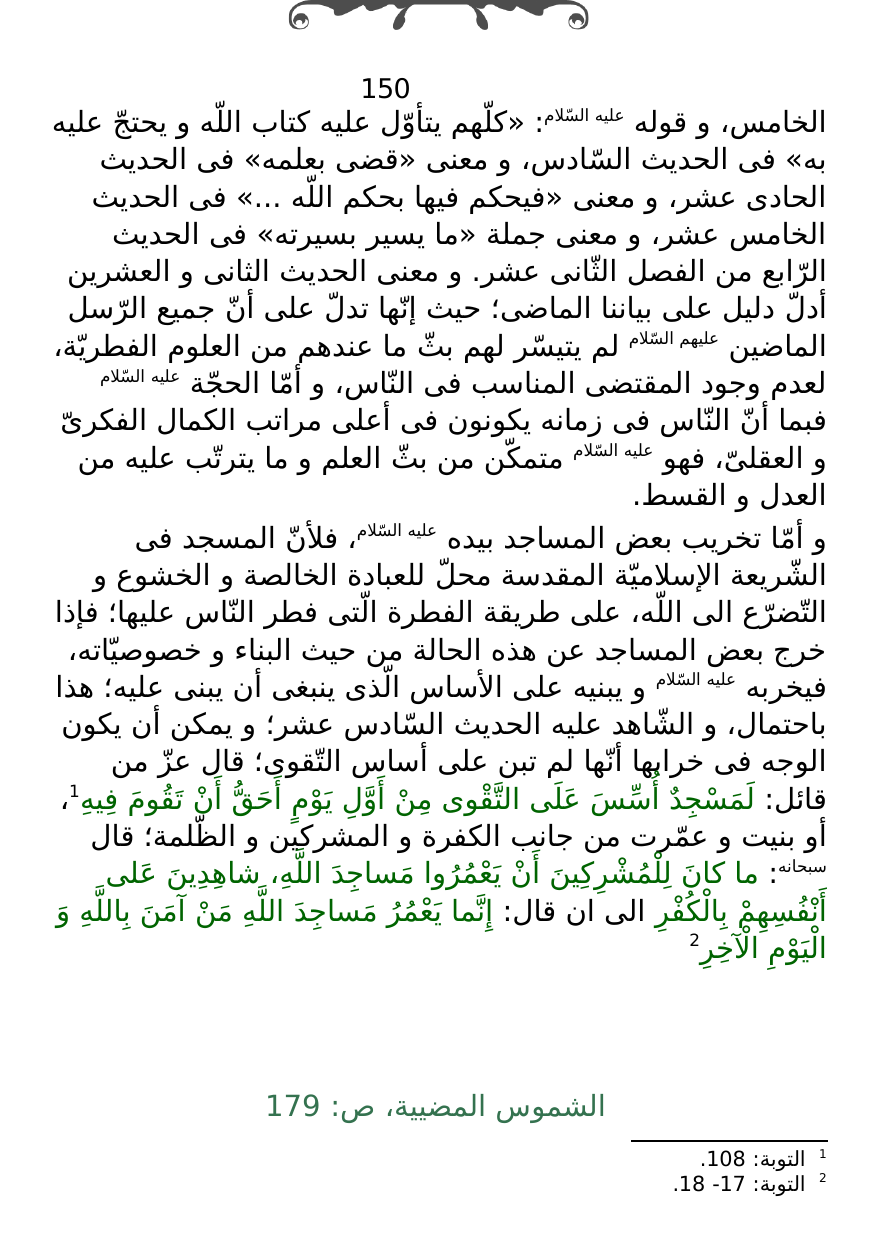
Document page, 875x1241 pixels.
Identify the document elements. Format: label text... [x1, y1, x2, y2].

picture [288, 0, 589, 30]
text الشموس المضيية، ص: 179 [44, 1089, 827, 1123]
text و أمّا تخريب بعض المساجد بيده عليه السّلام، فلأنّ المسجد فى الشّريعة الإسلاميّة المقدسة محلّ للعبادة الخالصة و الخشوع و التّضرّع الى اللّه، على طريقة الفطرة الّتى فطر النّاس عليها؛ فإذا خرج بعض المساجد عن هذه الحالة من حيث البناء و خصوصيّاته، فيخربه عليه السّلام و يبنيه على الأساس الّذى ينبغى أن يبنى عليه؛ هذا باحتمال، و الشّاهد عليه الحديث السّادس عشر؛ و يمكن أن يكون الوجه فى خرابها أنّها لم تبن على أساس التّقوى؛ قال عزّ من قائل: لَمَسْجِدٌ أُسِّسَ عَلَى التَّقْوى‏ مِنْ أَوَّلِ يَوْمٍ أَحَقُّ أَنْ تَقُومَ فِيهِ‏، أو بنيت و عمّرت من جانب الكفرة و المشركين و الظّلمة؛ قال سبحانه: ما كانَ لِلْمُشْرِكِينَ أَنْ يَعْمُرُوا مَساجِدَ اللَّهِ، شاهِدِينَ عَلى‏ أَنْفُسِهِمْ بِالْكُفْرِ الى ان قال: إِنَّما يَعْمُرُ مَساجِدَ اللَّهِ مَنْ آمَنَ بِاللَّهِ وَ الْيَوْمِ الْآخِرِ [44, 521, 827, 965]
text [44, 105, 827, 512]
